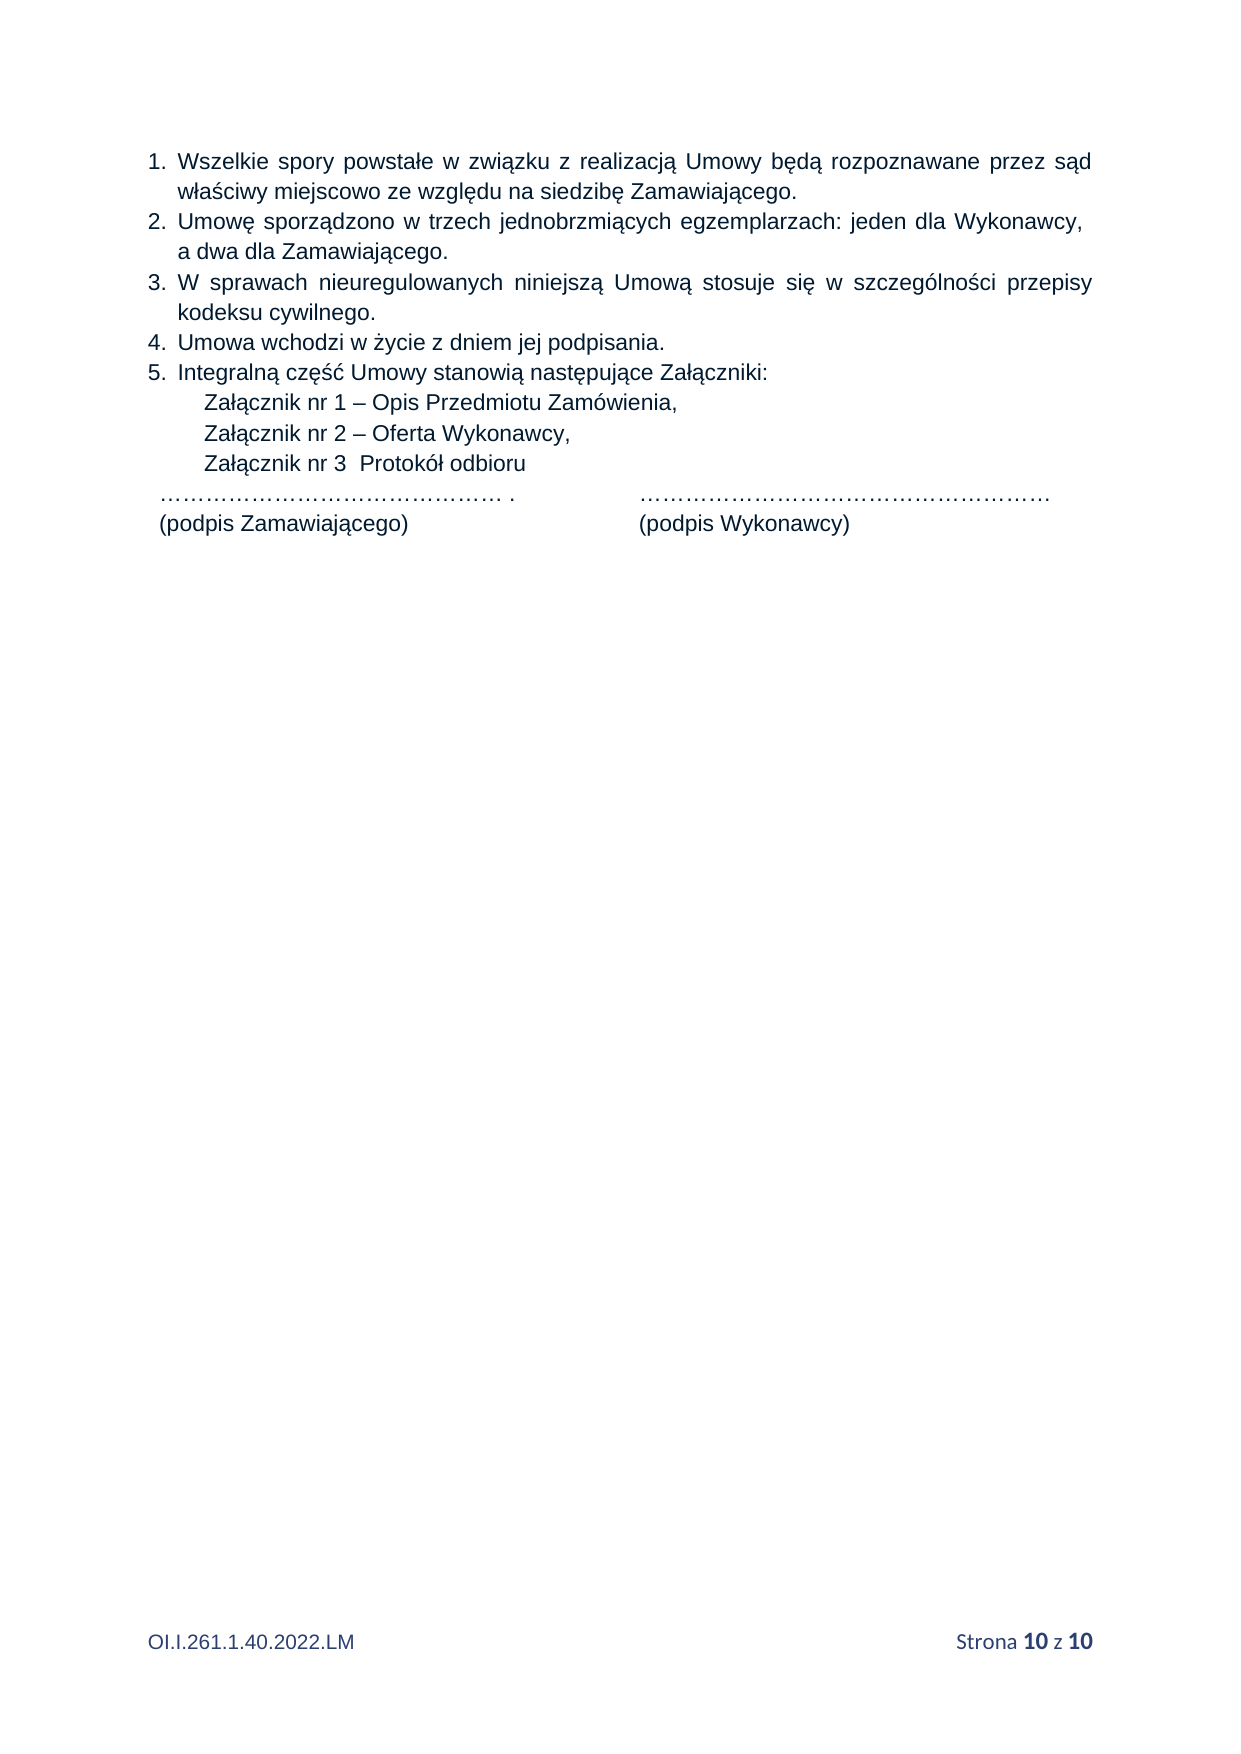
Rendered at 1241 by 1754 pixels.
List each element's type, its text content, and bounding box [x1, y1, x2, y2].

text Załącznik nr 2 – Oferta Wykonawcy, [204, 419, 1092, 446]
table_header ……………………………………………… (podpis Wykonawcy) [628, 480, 1107, 540]
list Umowę sporządzono w trzech jednobrzmiących egzemplarzach: jeden dla Wykonawcy, a dwa dla Zamawiającego. [148, 208, 1092, 265]
list W sprawach nieuregulowanych niniejszą Umową stosuje się w szczególności przepisy kodeksu cywilnego. [148, 268, 1092, 325]
list Integralną część Umowy stanowią następujące Załączniki: [148, 359, 1092, 386]
list Wszelkie spory powstałe w związku z realizacją Umowy będą rozpoznawane przez sąd właściwy miejscowo ze względu na siedzibę Zamawiającego. [148, 148, 1092, 204]
table_header ……………………………………… . (podpis Zamawiającego) [148, 480, 627, 540]
text Załącznik nr 3 Protokół odbioru [204, 450, 1092, 476]
text Załącznik nr 1 – Opis Przedmiotu Zamówienia, [204, 389, 1092, 416]
list Umowa wchodzi w życie z dniem jej podpisania. [148, 329, 1092, 355]
